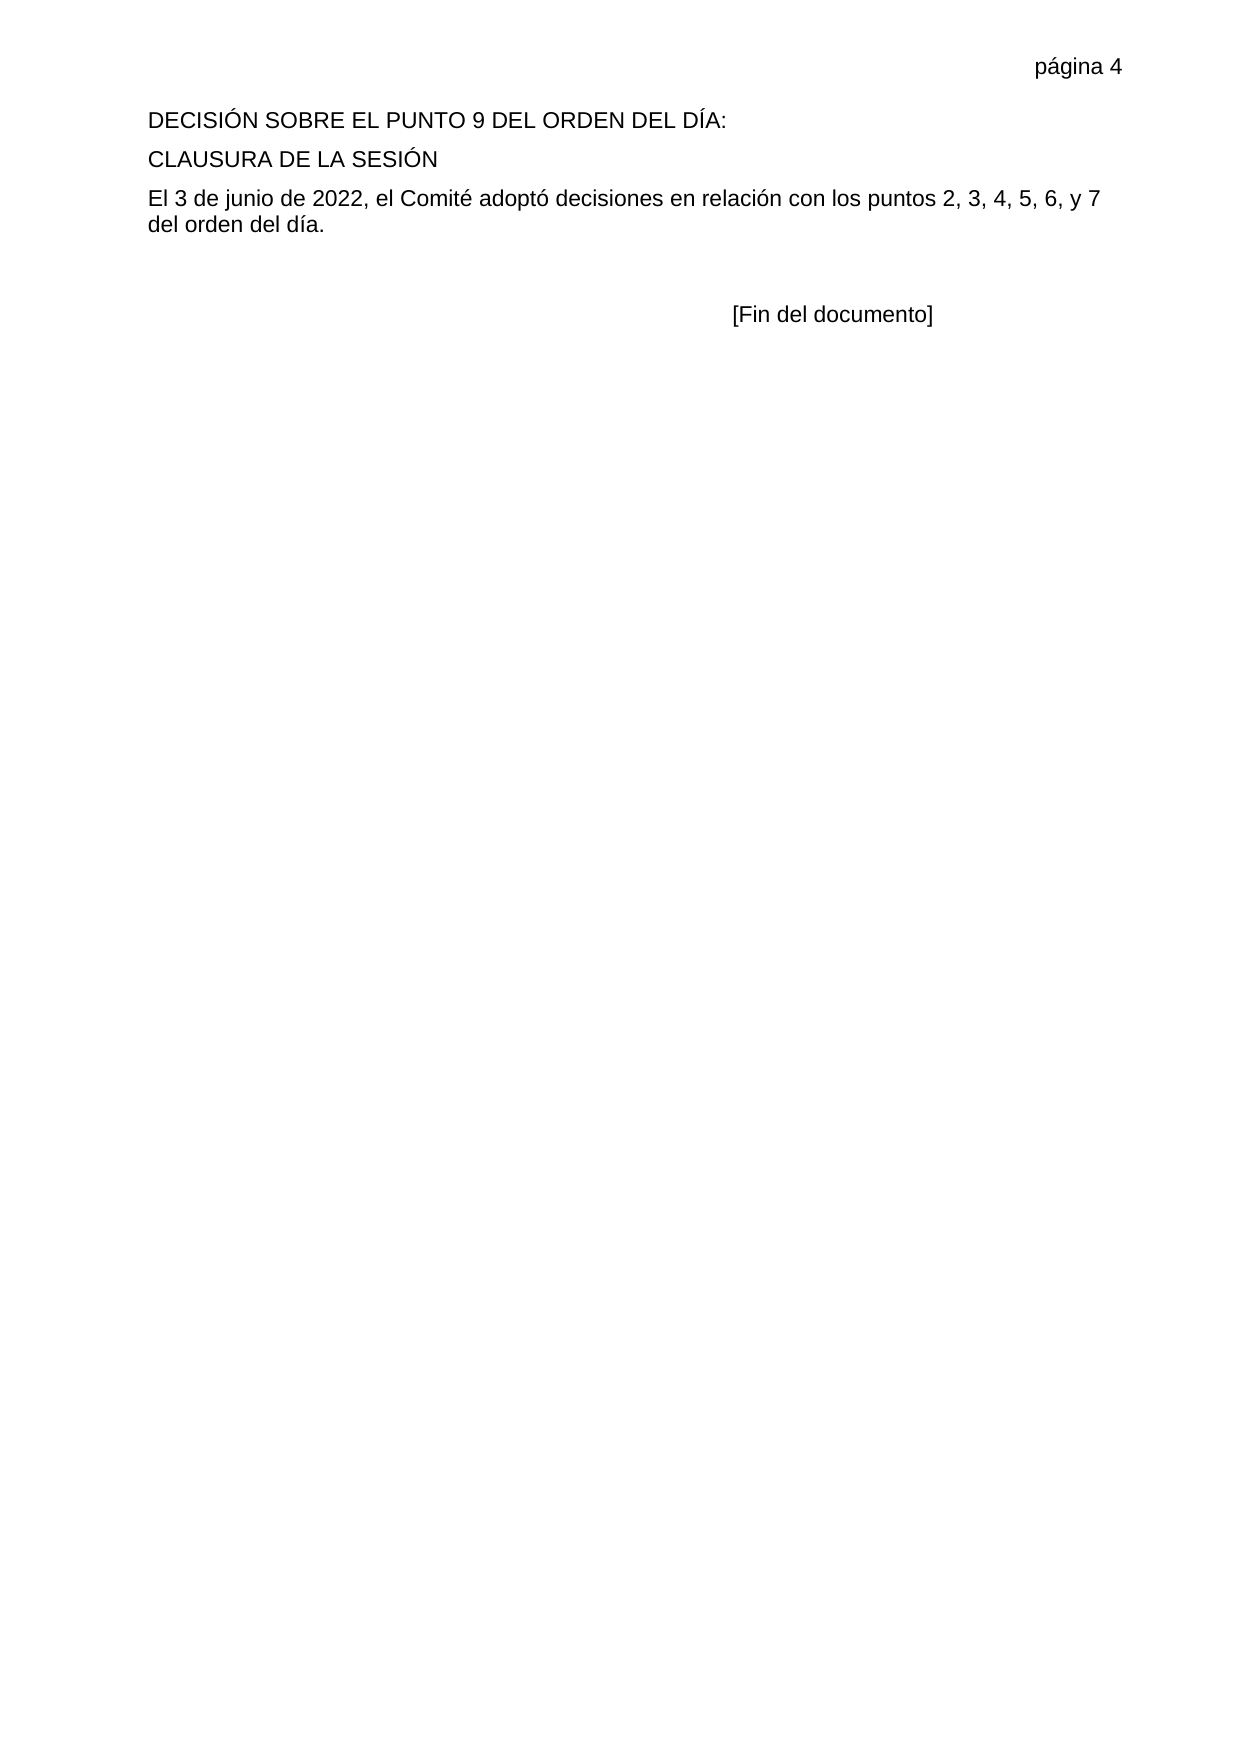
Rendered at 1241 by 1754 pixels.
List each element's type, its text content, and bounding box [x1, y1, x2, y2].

text [Fin del documento] [673, 300, 1122, 327]
text DECISIÓN SOBRE EL PUNTO 9 DEL ORDEN DEL DÍA: [148, 106, 1122, 133]
text El 3 de junio de 2022, el Comité adoptó decisiones en relación con los puntos 2, 3, 4, 5, 6, y 7 del orden del día. [148, 185, 1122, 238]
text CLAUSURA DE LA SESIÓN [148, 145, 1122, 172]
